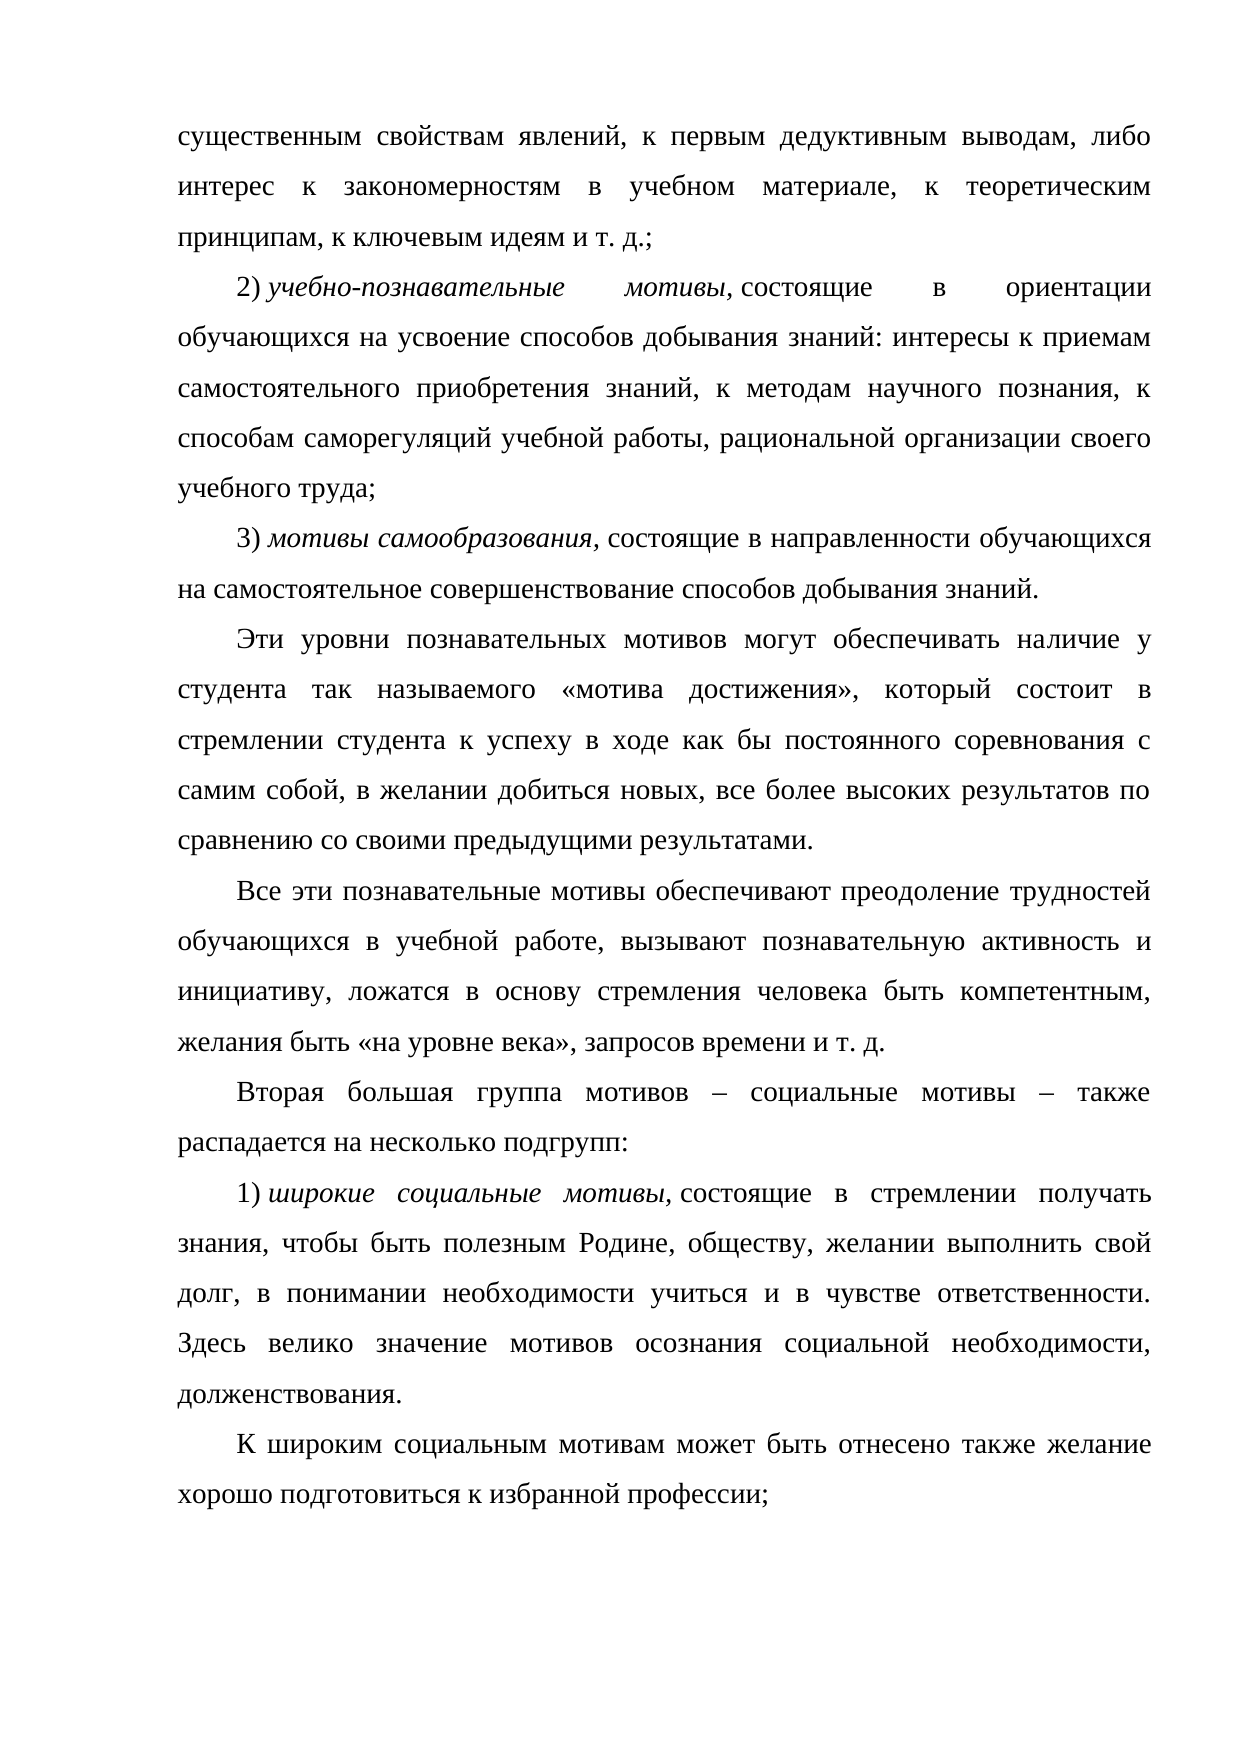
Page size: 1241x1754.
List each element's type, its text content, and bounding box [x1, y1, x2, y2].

text Все эти познавательные мотивы обеспечивают преодоление трудностей обучающихся в учебной работе, вызывают познавательную активность и инициативу, ложатся в основу стремления человека быть компетентным, желания быть «на уровне века», запросов времени и т. д. [177, 873, 1152, 1057]
text Вторая большая группа мотивов – социальные мотивы – также распадается на несколько подгрупп: [177, 1074, 1152, 1158]
text 3) мотивы самообразования, состоящие в направленности обучающихся на самостоятельное совершенствование способов добывания знаний. [177, 521, 1152, 604]
text Эти уровни познавательных мотивов могут обеспечивать наличие у студента так называемого «мотива достижения», который состоит в стремлении студента к успеху в ходе как бы постоянного соревнования с самим собой, в желании добиться новых, все более высоких результатов по сравнению со своими предыдущими результатами. [177, 621, 1152, 856]
text 1) широкие социальные мотивы, состоящие в стремлении получать знания, чтобы быть полезным Родине, обществу, желании выполнить свой долг, в понимании необходимости учиться и в чувстве ответственности. Здесь велико значение мотивов осознания социальной необходимости, долженствования. [177, 1175, 1152, 1409]
text К широким социальным мотивам может быть отнесено также желание хорошо подготовиться к избранной профессии; [177, 1426, 1152, 1510]
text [177, 118, 1152, 252]
text 2) учебно-познавательные мотивы, состоящие в ориентации обучающихся на усвоение способов добывания знаний: интересы к приемам самостоятельного приобретения знаний, к методам научного познания, к способам саморегуляций учебной работы, рациональной организации своего учебного труда; [177, 269, 1152, 504]
